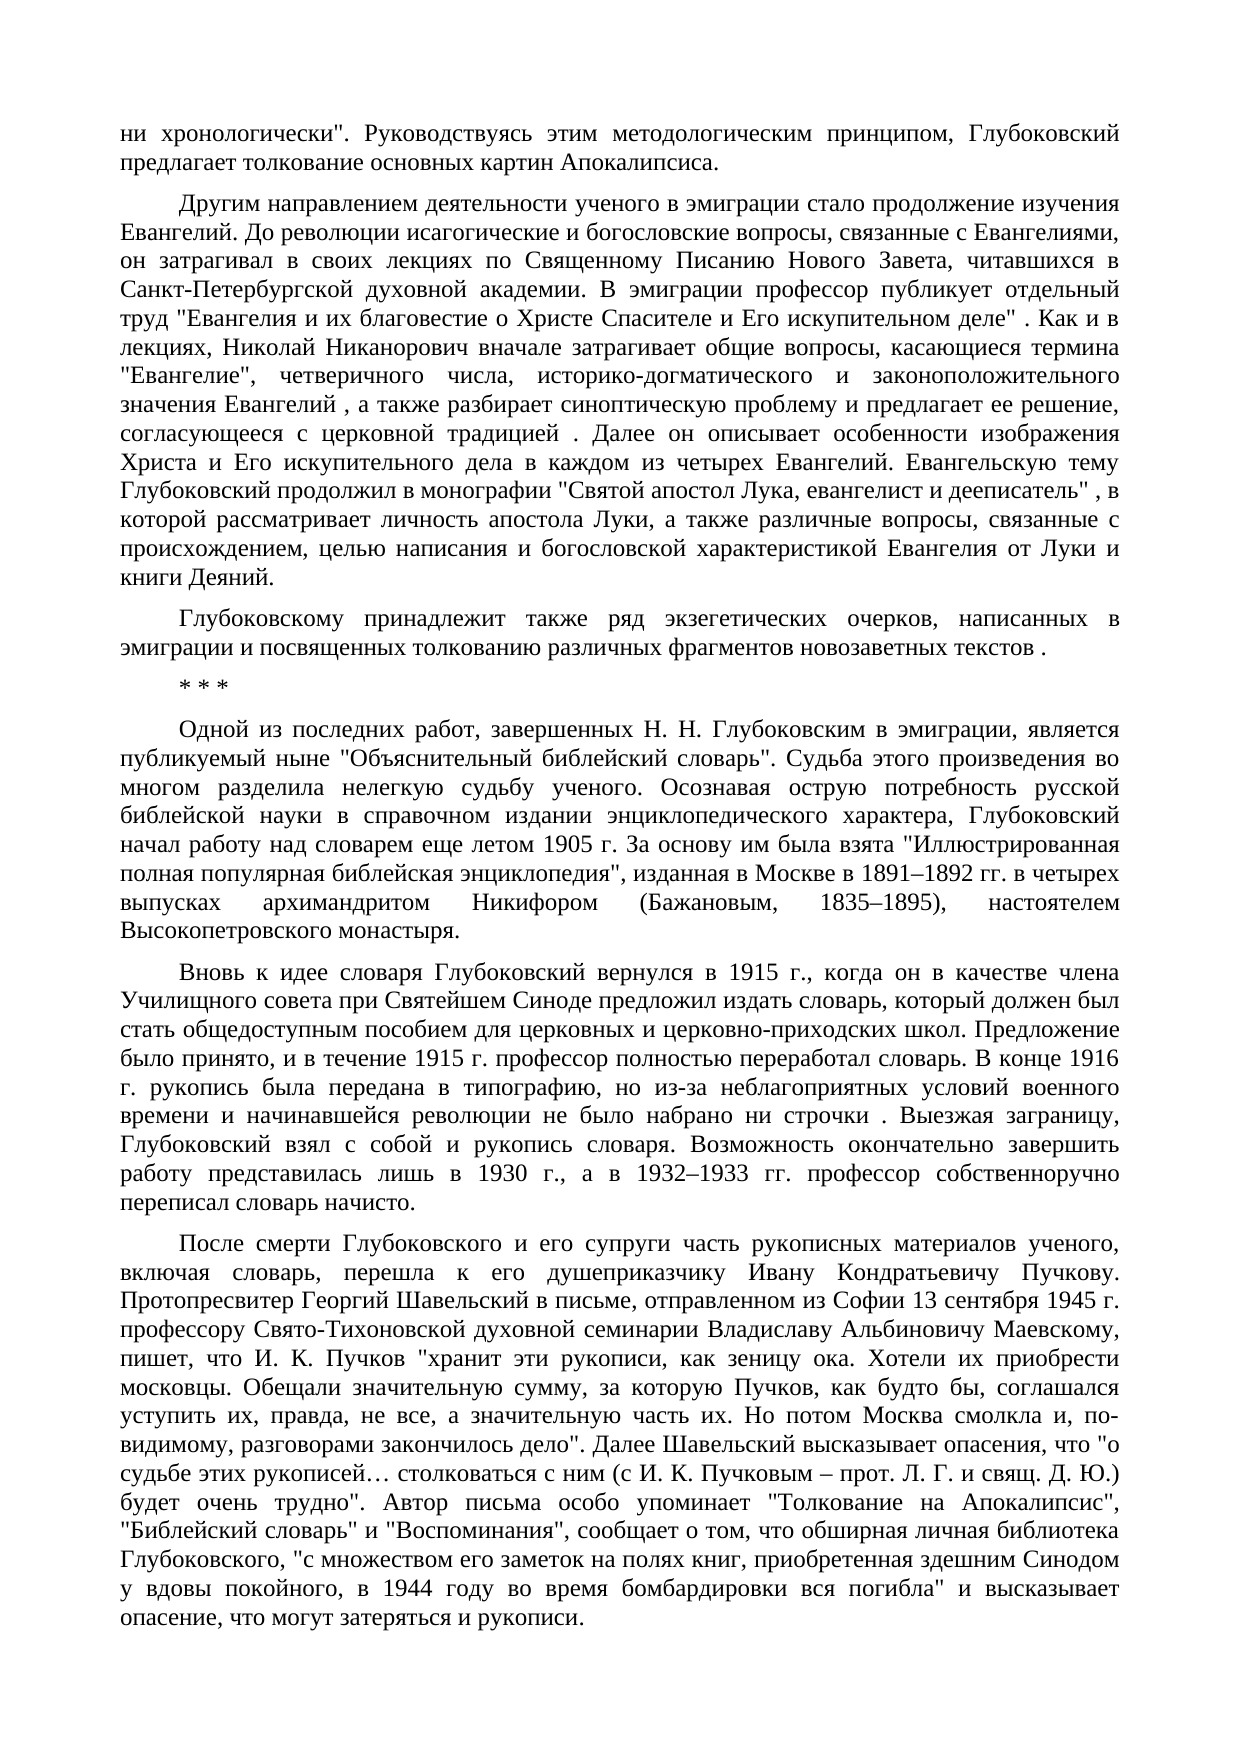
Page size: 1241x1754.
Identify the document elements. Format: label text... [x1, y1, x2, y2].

text Глубоковскому принадлежит также ряд экзегетических очерков, написанных в эмиграции и посвященных толкованию различных фрагментов новозаветных текстов . [120, 603, 1121, 661]
text Одной из последних работ, завершенных Н. Н. Глубоковским в эмиграции, является публикуемый ныне "Объяснительный библейский словарь". Судьба этого произведения во многом разделила нелегкую судьбу ученого. Осознавая острую потребность русской библейской науки в справочном издании энциклопедического характера, Глубоковский начал работу над словарем еще летом 1905 г. За основу им была взята "Иллюстрированная полная популярная библейская энциклопедия", изданная в Москве в 1891–1892 гг. в четырех выпусках архимандритом Никифором (Бажановым, 1835–1895), настоятелем Высокопетровского монастыря. [120, 714, 1121, 944]
text * * * [120, 673, 1121, 702]
text После смерти Глубоковского и его супруги часть рукописных материалов ученого, включая словарь, перешла к его душеприказчику Ивану Кондратьевичу Пучкову. Протопресвитер Георгий Шавельский в письме, отправленном из Софии 13 сентября 1945 г. профессору Свято-Тихоновской духовной семинарии Владиславу Альбиновичу Маевскому, пишет, что И. К. Пучков "хранит эти рукописи, как зеницу ока. Хотели их приобрести московцы. Обещали значительную сумму, за которую Пучков, как будто бы, соглашался уступить их, правда, не все, а значительную часть их. Но потом Москва смолкла и, по-видимому, разговорами закончилось дело". Далее Шавельский высказывает опасения, что "о судьбе этих рукописей… столковаться с ним (с И. К. Пучковым – прот. Л. Г. и свящ. Д. Ю.) будет очень трудно". Автор письма особо упоминает "Толкование на Апокалипсис", "Библейский словарь" и "Воспоминания", сообщает о том, что обширная личная библиотека Глубоковского, "с множеством его заметок на полях книг, приобретенная здешним Синодом у вдовы покойного, в 1944 году во время бомбардировки вся погибла" и высказывает опасение, что могут затеряться и рукописи. [120, 1228, 1121, 1631]
text Другим направлением деятельности ученого в эмиграции стало продолжение изучения Евангелий. До революции исагогические и богословские вопросы, связанные с Евангелиями, он затрагивал в своих лекциях по Священному Писанию Нового Завета, читавшихся в Санкт-Петербургской духовной академии. В эмиграции профессор публикует отдельный труд "Евангелия и их благовестие о Христе Спасителе и Его искупительном деле" . Как и в лекциях, Николай Никанорович вначале затрагивает общие вопросы, касающиеся термина "Евангелие", четверичного числа, историко-догматического и законоположительного значения Евангелий , а также разбирает синоптическую проблему и предлагает ее решение, согласующееся с церковной традицией . Далее он описывает особенности изображения Христа и Его искупительного дела в каждом из четырех Евангелий. Евангельскую тему Глубоковский продолжил в монографии "Святой апостол Лука, евангелист и дееписатель" , в которой рассматривает личность апостола Луки, а также различные вопросы, связанные с происхождением, целью написания и богословской характеристикой Евангелия от Луки и книги Деяний. [120, 188, 1121, 591]
text Вновь к идее словаря Глубоковский вернулся в 1915 г., когда он в качестве члена Училищного совета при Святейшем Синоде предложил издать словарь, который должен был стать общедоступным пособием для церковных и церковно-приходских школ. Предложение было принято, и в течение 1915 г. профессор полностью переработал словарь. В конце 1916 г. рукопись была передана в типографию, но из-за неблагоприятных условий военного времени и начинавшейся революции не было набрано ни строчки . Выезжая заграницу, Глубоковский взял с собой и рукопись словаря. Возможность окончательно завершить работу представилась лишь в 1930 г., а в 1932–1933 гг. профессор собственноручно переписал словарь начисто. [120, 957, 1121, 1216]
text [120, 118, 1121, 176]
